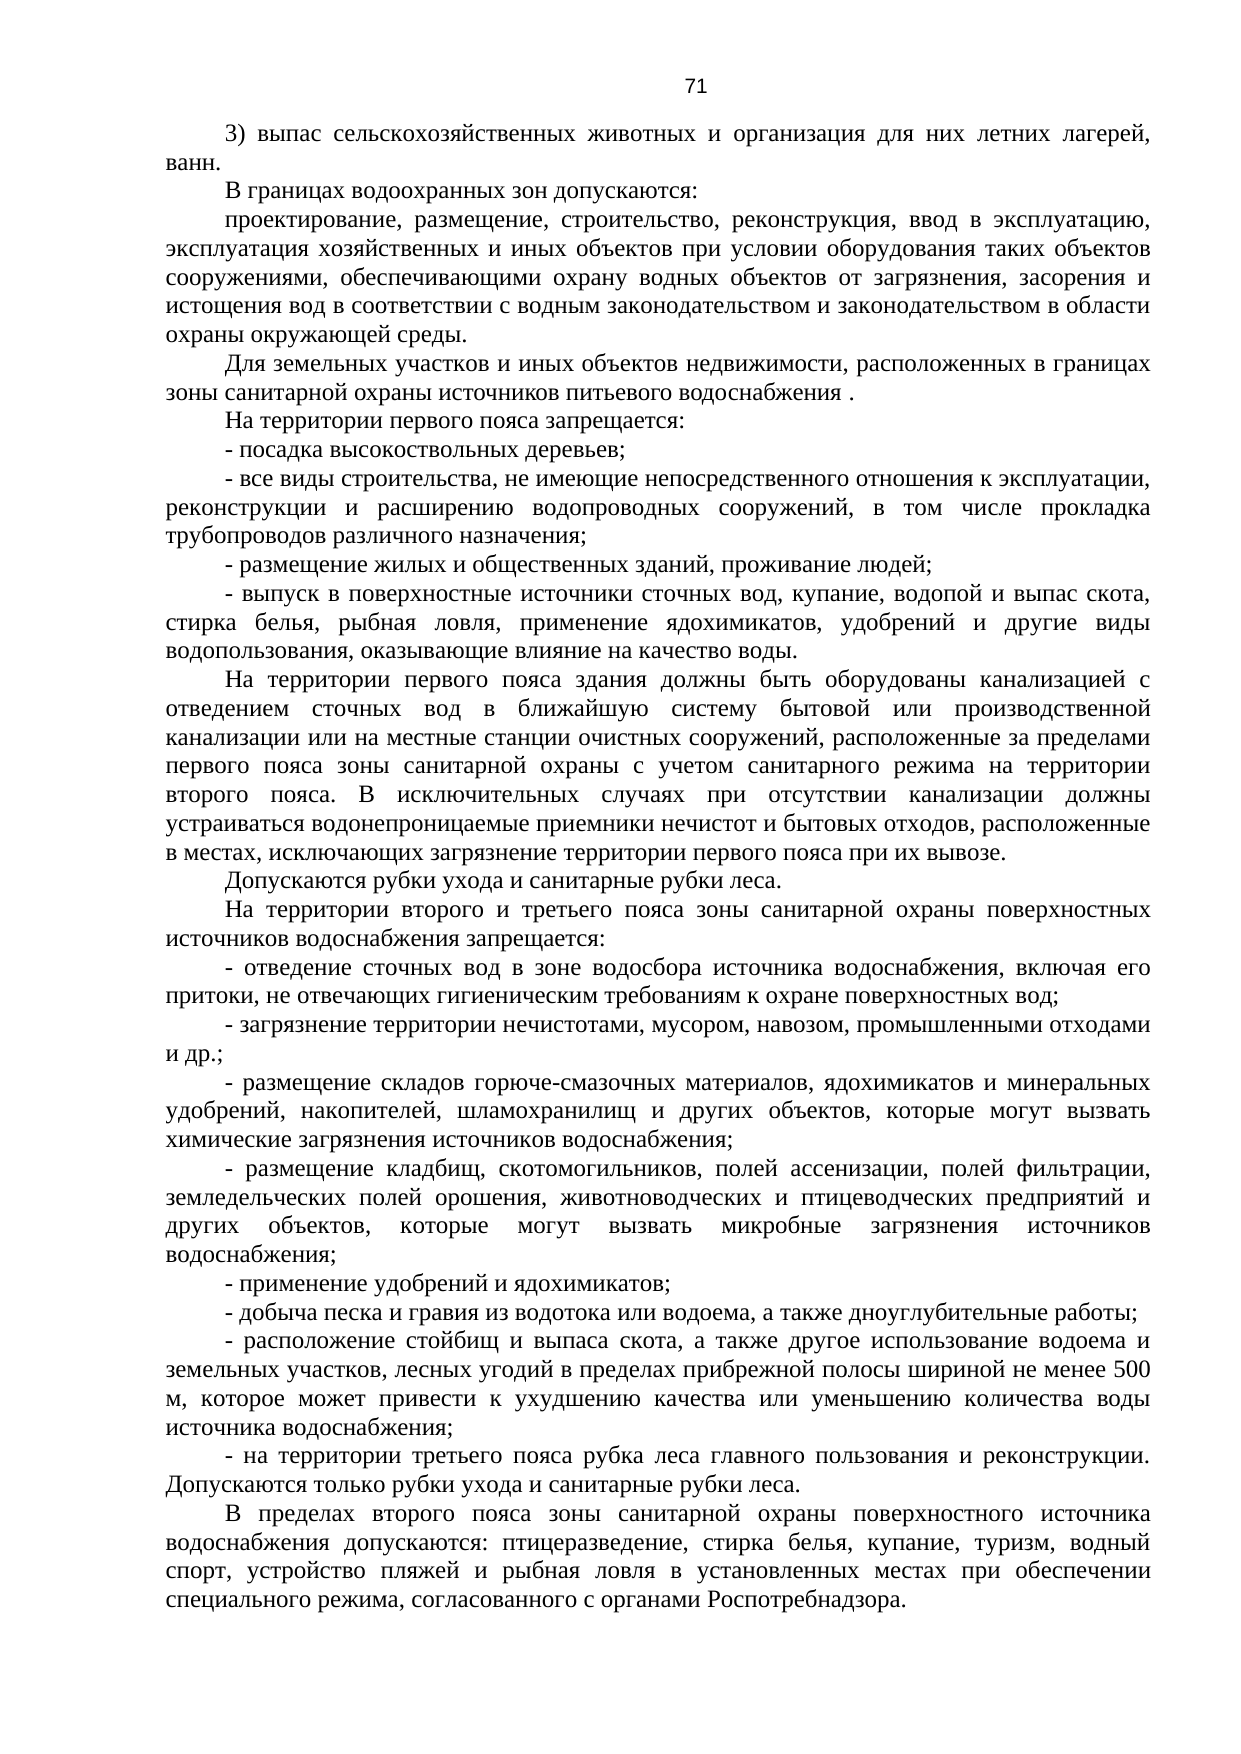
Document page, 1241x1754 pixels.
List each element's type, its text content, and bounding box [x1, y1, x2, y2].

text - отведение сточных вод в зоне водосбора источника водоснабжения, включая его притоки, не отвечающих гигиеническим требованиям к охране поверхностных вод; [165, 952, 1152, 1009]
text - размещение складов горюче-смазочных материалов, ядохимикатов и минеральных удобрений, накопителей, шламохранилищ и других объектов, которые могут вызвать химические загрязнения источников водоснабжения; [165, 1067, 1152, 1153]
text - расположение стойбищ и выпаса скота, а также другое использование водоема и земельных участков, лесных угодий в пределах прибрежной полосы шириной не менее , которое может привести к ухудшению качества или уменьшению количества воды источника водоснабжения; [165, 1326, 1152, 1441]
text - размещение кладбищ, скотомогильников, полей ассенизации, полей фильтрации, земледельческих полей орошения, животноводческих и птицеводческих предприятий и других объектов, которые могут вызвать микробные загрязнения источников водоснабжения; [165, 1153, 1152, 1268]
text проектирование, размещение, строительство, реконструкция, ввод в эксплуатацию, эксплуатация хозяйственных и иных объектов при условии оборудования таких объектов сооружениями, обеспечивающими охрану водных объектов от загрязнения, засорения и истощения вод в соответствии с водным законодательством и законодательством в области охраны окружающей среды. [165, 204, 1152, 348]
text - посадка высокоствольных деревьев; [165, 434, 1152, 463]
text На территории первого пояса запрещается: [165, 406, 1152, 434]
text - на территории третьего пояса рубка леса главного пользования и реконструкции. Допускаются только рубки ухода и санитарные рубки леса. [165, 1441, 1152, 1498]
text - добыча песка и гравия из водотока или водоема, а также дноуглубительные работы; [165, 1297, 1152, 1326]
text - применение удобрений и ядохимикатов; [165, 1268, 1152, 1297]
text - размещение жилых и общественных зданий, проживание людей; [165, 549, 1152, 578]
text - загрязнение территории нечистотами, мусором, навозом, промышленными отходами и др.; [165, 1009, 1152, 1067]
text В пределах второго пояса зоны санитарной охраны поверхностного источника водоснабжения допускаются: птицеразведение, стирка белья, купание, туризм, водный спорт, устройство пляжей и рыбная ловля в установленных местах при обеспечении специального режима, согласованного с органами Роспотребнадзора. [165, 1498, 1152, 1613]
text - все виды строительства, не имеющие непосредственного отношения к эксплуатации, реконструкции и расширению водопроводных сооружений, в том числе прокладка трубопроводов различного назначения; [165, 463, 1152, 549]
text На территории второго и третьего пояса зоны санитарной охраны поверхностных источников водоснабжения запрещается: [165, 894, 1152, 952]
text 3) выпас сельскохозяйственных животных и организация для них летних лагерей, ванн. [165, 118, 1152, 176]
text На территории первого пояса здания должны быть оборудованы канализацией с отведением сточных вод в ближайшую систему бытовой или производственной канализации или на местные станции очистных сооружений, расположенные за пределами первого пояса зоны санитарной охраны с учетом санитарного режима на территории второго пояса. В исключительных случаях при отсутствии канализации должны устраиваться водонепроницаемые приемники нечистот и бытовых отходов, расположенные в местах, исключающих загрязнение территории первого пояса при их вывозе. [165, 664, 1152, 866]
text В границах водоохранных зон допускаются: [165, 176, 1152, 204]
text Для земельных участков и иных объектов недвижимости, расположенных в границах зоны санитарной охраны источников питьевого водоснабжения . [165, 348, 1152, 406]
text Допускаются рубки ухода и санитарные рубки леса. [165, 866, 1152, 894]
text - выпуск в поверхностные источники сточных вод, купание, водопой и выпас скота, стирка белья, рыбная ловля, применение ядохимикатов, удобрений и другие виды водопользования, оказывающие влияние на качество воды. [165, 578, 1152, 664]
